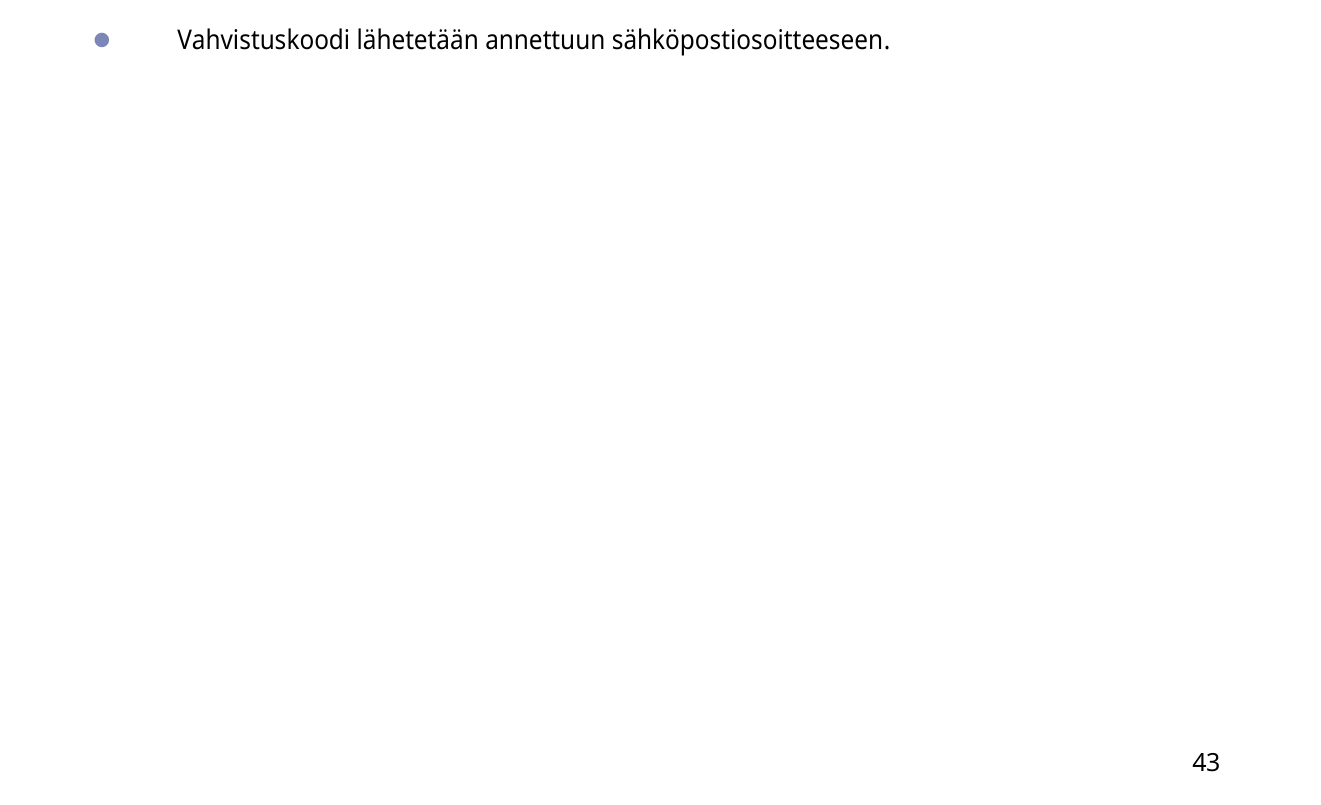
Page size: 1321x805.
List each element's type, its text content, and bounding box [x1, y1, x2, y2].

list Vahvistuskoodi lähetetään annettuun sähköpostiosoitteeseen. [92, 21, 1258, 58]
